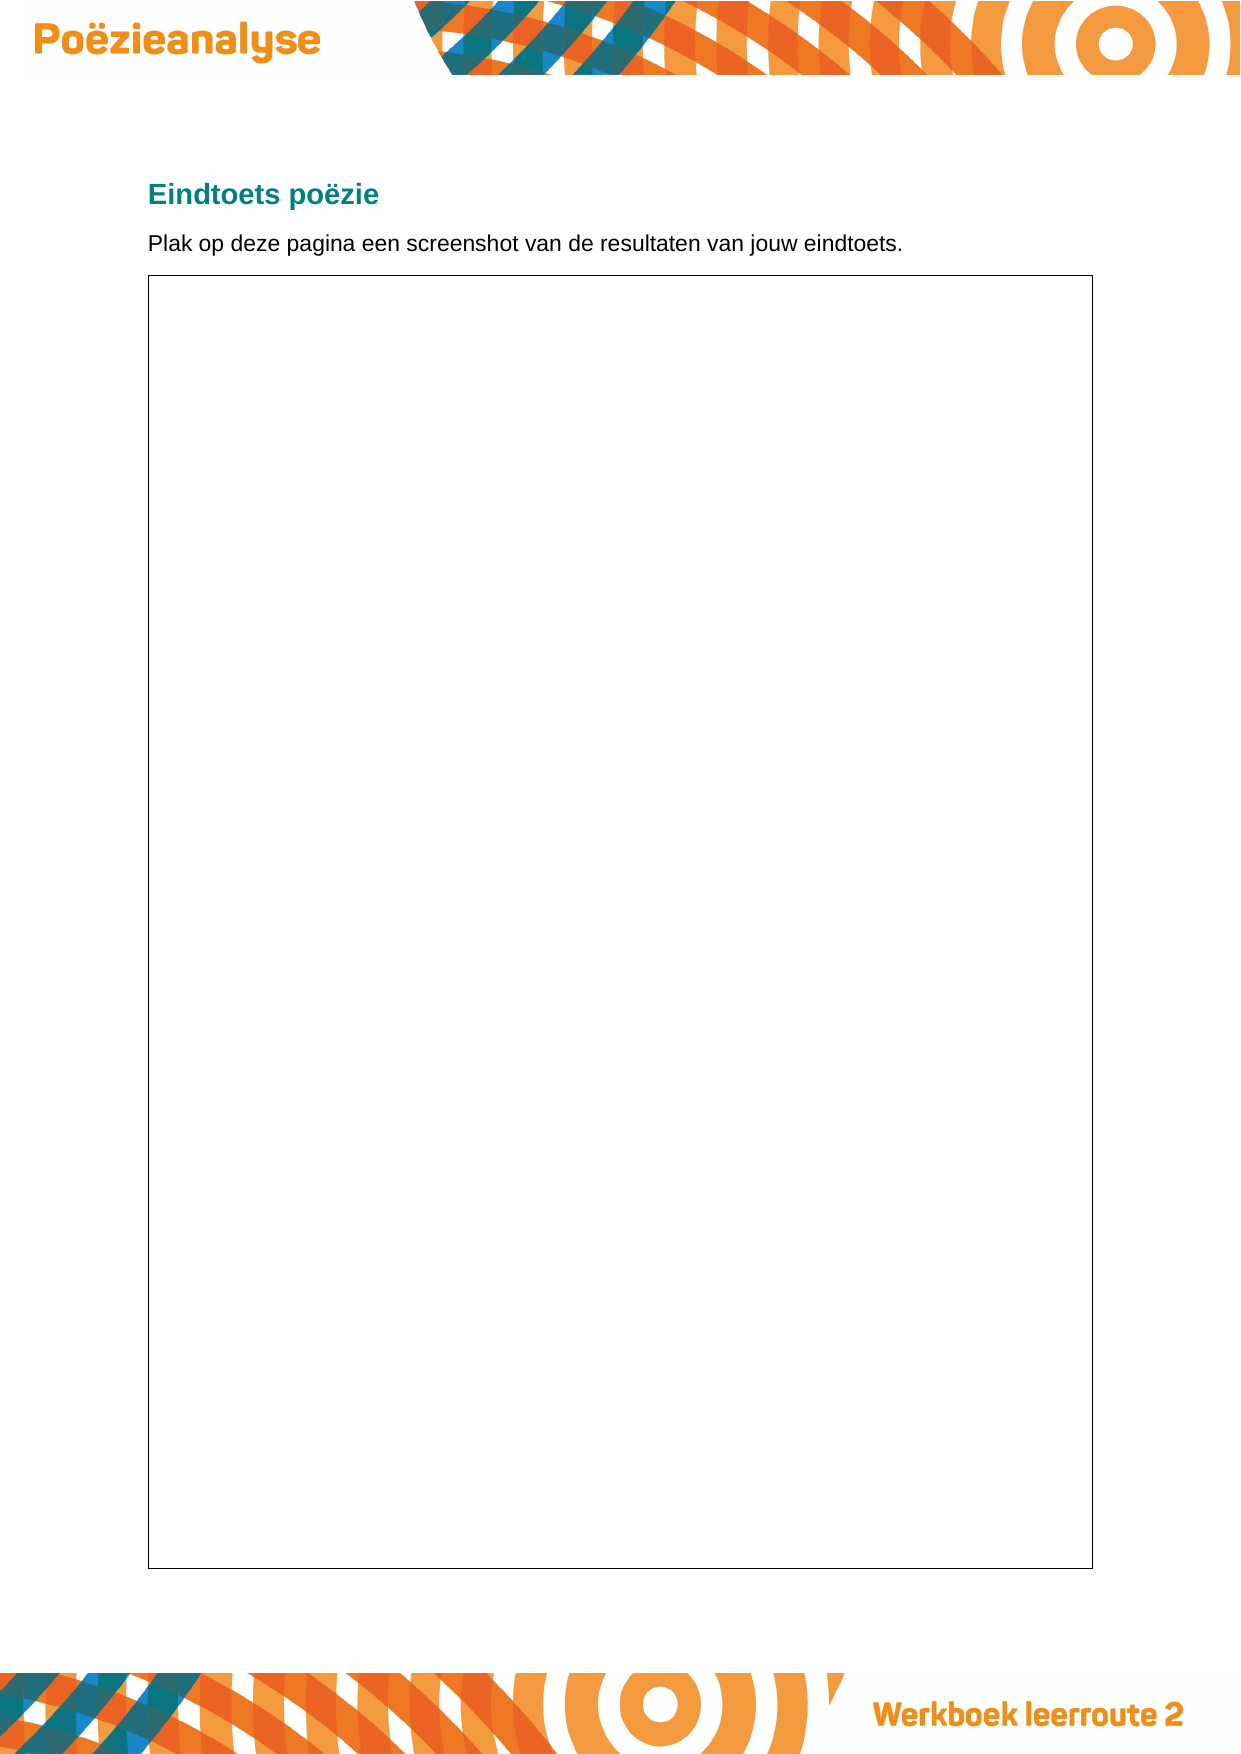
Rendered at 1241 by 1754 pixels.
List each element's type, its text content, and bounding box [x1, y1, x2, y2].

text Plak op deze pagina een screenshot van de resultaten van jouw eindtoets. [148, 230, 1093, 256]
text Eindtoets poëzie [148, 177, 1093, 211]
picture [0, 1673, 1241, 1754]
table_header [149, 276, 1092, 1567]
picture [24, 1, 1240, 75]
